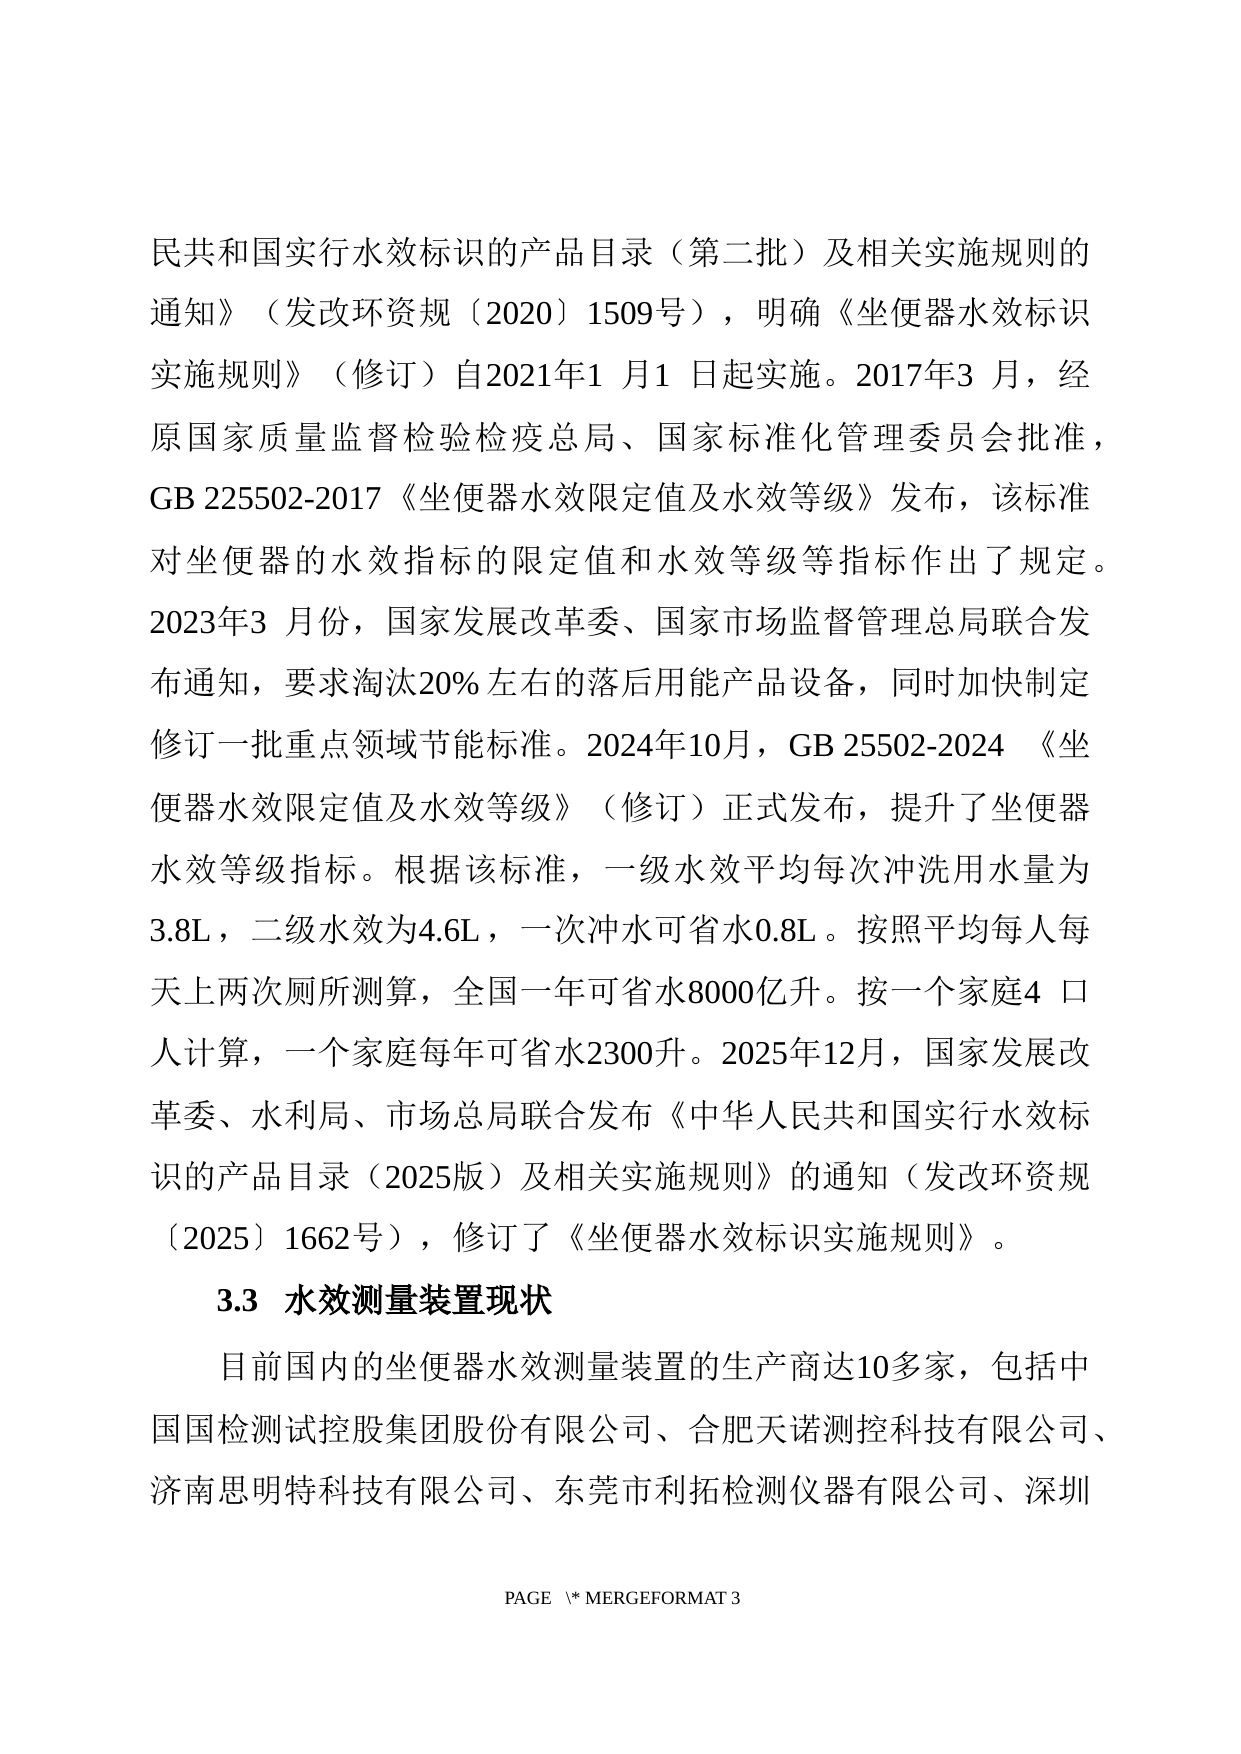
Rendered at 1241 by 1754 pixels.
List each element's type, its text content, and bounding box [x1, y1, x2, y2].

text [149, 1334, 1091, 1519]
text 3.3 水效测量装置现状 [149, 1268, 1091, 1329]
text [149, 219, 1091, 1268]
